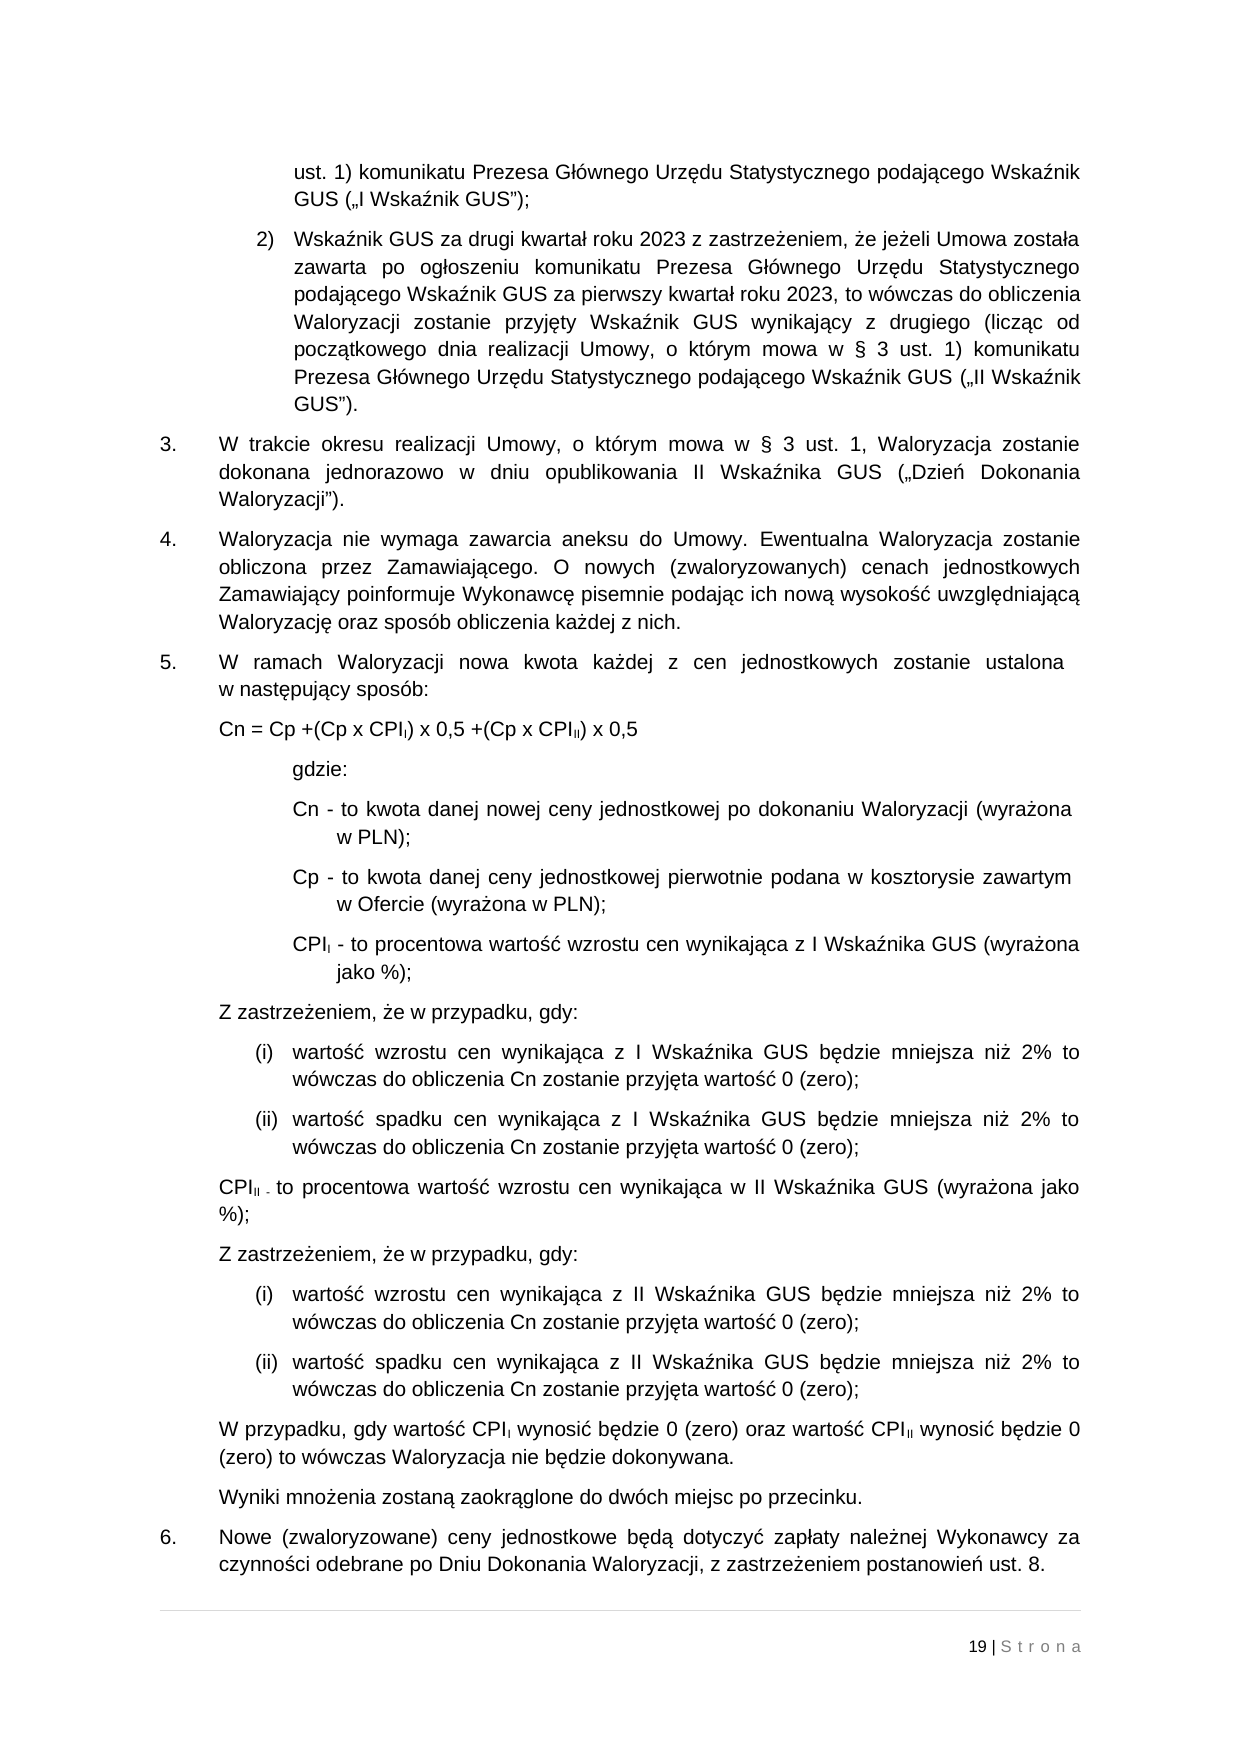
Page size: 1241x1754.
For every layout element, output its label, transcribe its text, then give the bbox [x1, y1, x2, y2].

text gdzie: [159, 757, 1081, 781]
list wartość wzrostu cen wynikająca z I Wskaźnika GUS będzie mniejsza niż 2% to wówczas do obliczenia Cn zostanie przyjęta wartość 0 (zero); [255, 1039, 1081, 1091]
list Cn - to kwota danej nowej ceny jednostkowej po dokonaniu Waloryzacji (wyrażona w PLN); [292, 797, 1081, 848]
text Wyniki mnożenia zostaną zaokrąglone do dwóch miejsc po przecinku. [218, 1484, 1081, 1508]
list Waloryzacja nie wymaga zawarcia aneksu do Umowy. Ewentualna Waloryzacja zostanie obliczona przez Zamawiającego. O nowych (zwaloryzowanych) cenach jednostkowych Zamawiający poinformuje Wykonawcę pisemnie podając ich nową wysokość uwzględniającą Waloryzację oraz sposób obliczenia każdej z nich. [159, 527, 1081, 633]
list CPIII - to procentowa wartość wzrostu cen wynikająca w II Wskaźnika GUS (wyrażona jako %); [218, 1174, 1081, 1226]
list wartość wzrostu cen wynikająca z II Wskaźnika GUS będzie mniejsza niż 2% to wówczas do obliczenia Cn zostanie przyjęta wartość 0 (zero); [255, 1282, 1081, 1333]
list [256, 159, 1081, 211]
list CPII - to procentowa wartość wzrostu cen wynikająca z I Wskaźnika GUS (wyrażona jako %); [292, 932, 1081, 983]
list Cp - to kwota danej ceny jednostkowej pierwotnie podana w kosztorysie zawartym w Ofercie (wyrażona w PLN); [292, 864, 1081, 916]
list Nowe (zwaloryzowane) ceny jednostkowe będą dotyczyć zapłaty należnej Wykonawcy za czynności odebrane po Dniu Dokonania Waloryzacji, z zastrzeżeniem postanowień ust. 8. [159, 1524, 1081, 1576]
list W ramach Waloryzacji nowa kwota każdej z cen jednostkowych zostanie ustalona w następujący sposób: [159, 649, 1081, 701]
list W trakcie okresu realizacji Umowy, o którym mowa w § 3 ust. 1, Waloryzacja zostanie dokonana jednorazowo w dniu opublikowania II Wskaźnika GUS („Dzień Dokonania Waloryzacji”). [159, 432, 1081, 511]
list Wskaźnik GUS za drugi kwartał roku 2023 z zastrzeżeniem, że jeżeli Umowa została zawarta po ogłoszeniu komunikatu Prezesa Głównego Urzędu Statystycznego podającego Wskaźnik GUS za pierwszy kwartał roku 2023, to wówczas do obliczenia Waloryzacji zostanie przyjęty Wskaźnik GUS wynikający z drugiego (licząc od początkowego dnia realizacji Umowy, o którym mowa w § 3 ust. 1) komunikatu Prezesa Głównego Urzędu Statystycznego podającego Wskaźnik GUS („II Wskaźnik GUS”). [256, 227, 1081, 416]
text W przypadku, gdy wartość CPII wynosić będzie 0 (zero) oraz wartość CPIII wynosić będzie 0 (zero) to wówczas Waloryzacja nie będzie dokonywana. [218, 1417, 1081, 1468]
list Z zastrzeżeniem, że w przypadku, gdy: [218, 999, 1081, 1023]
list wartość spadku cen wynikająca z I Wskaźnika GUS będzie mniejsza niż 2% to wówczas do obliczenia Cn zostanie przyjęta wartość 0 (zero); [255, 1107, 1081, 1158]
list Z zastrzeżeniem, że w przypadku, gdy: [218, 1242, 1081, 1266]
list wartość spadku cen wynikająca z II Wskaźnika GUS będzie mniejsza niż 2% to wówczas do obliczenia Cn zostanie przyjęta wartość 0 (zero); [255, 1349, 1081, 1401]
list Cn = Cp +(Cp x CPII) x 0,5 +(Cp x CPIII) x 0,5 [197, 717, 1081, 741]
